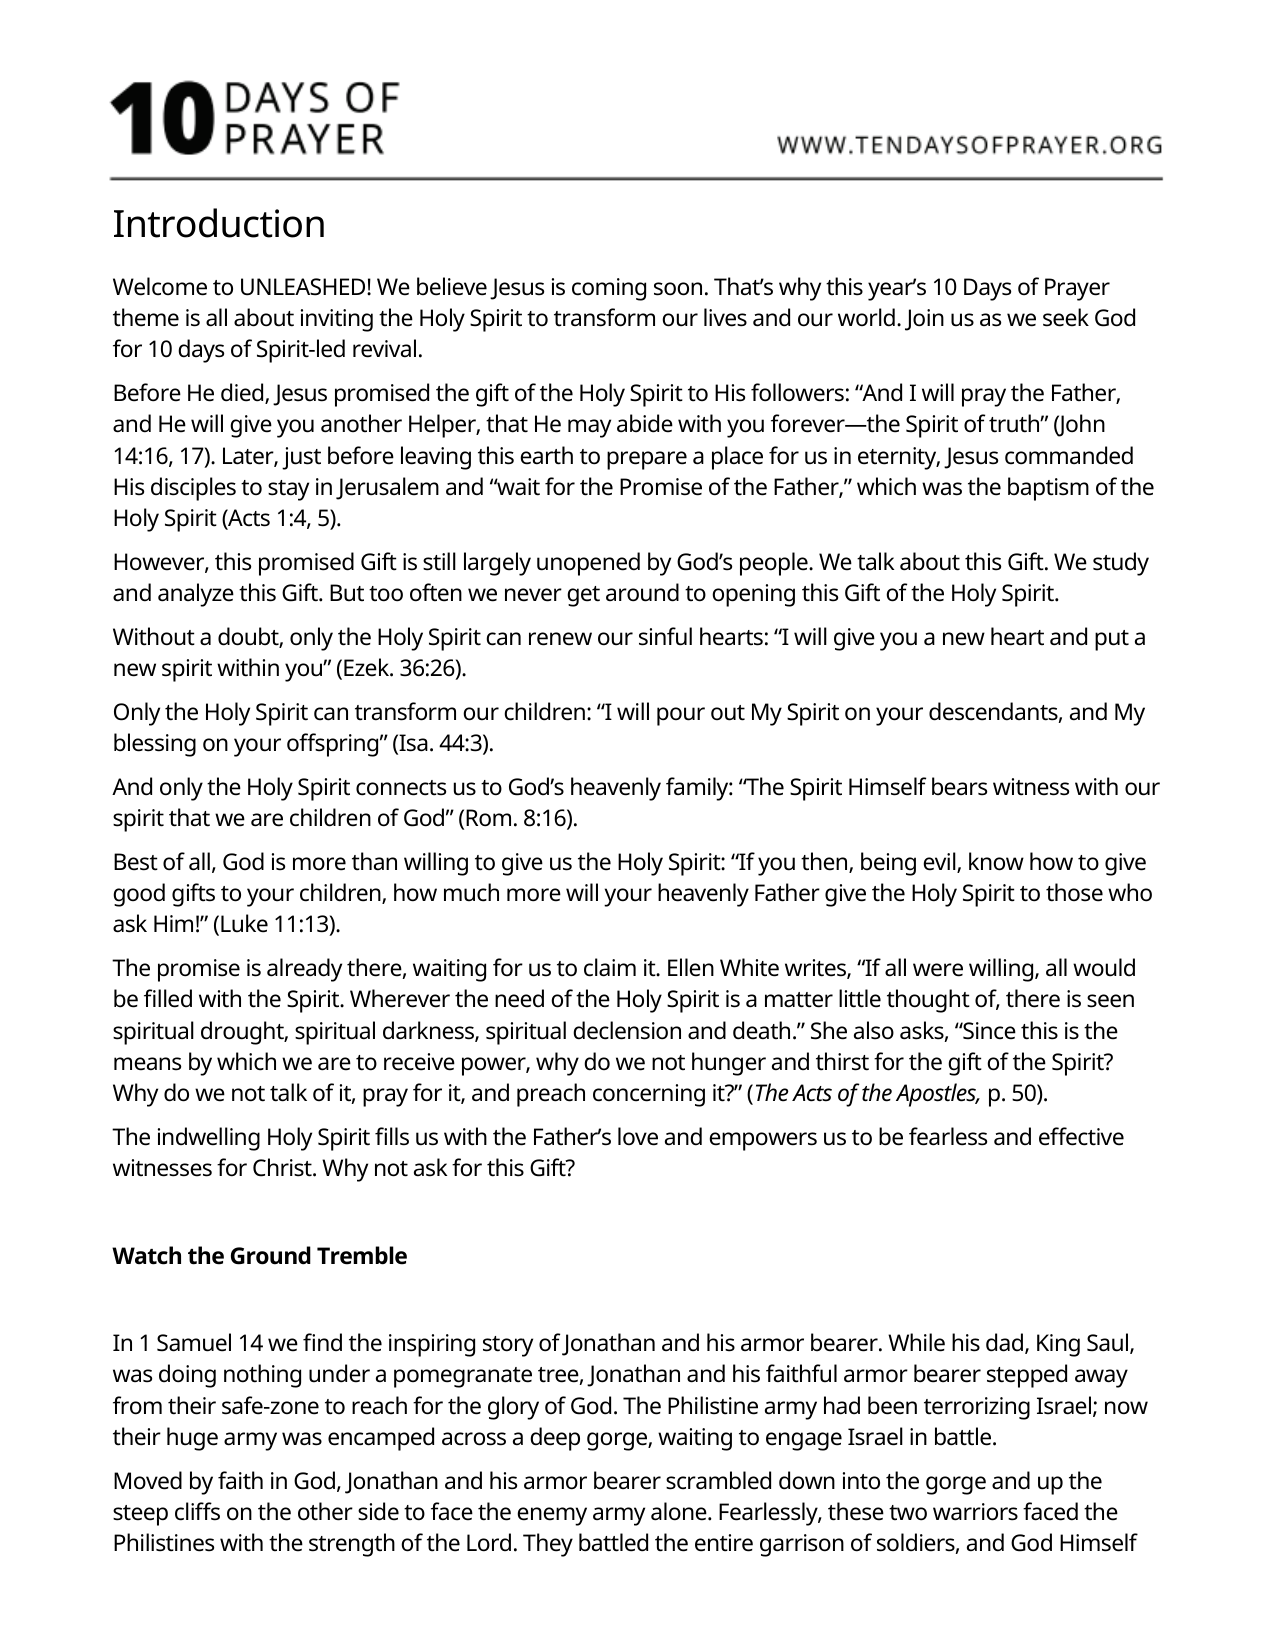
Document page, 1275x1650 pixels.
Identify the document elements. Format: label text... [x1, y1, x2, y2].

text The promise is already there, waiting for us to claim it. Ellen White writes, “If all were willing, all would be filled with the Spirit. Wherever the need of the Holy Spirit is a matter little thought of, there is seen spiritual drought, spiritual darkness, spiritual declension and death.” She also asks, “Since this is the means by which we are to receive power, why do we not hunger and thirst for the gift of the Spirit? Why do we not talk of it, pray for it, and preach concerning it?” (The Acts of the Apostles, p. 50). [112, 952, 1162, 1108]
text In 1 Samuel 14 we find the inspiring story of Jonathan and his armor bearer. While his dad, King Saul, was doing nothing under a pomegranate tree, Jonathan and his faithful armor bearer stepped away from their safe-zone to reach for the glory of God. The Philistine army had been terrorizing Israel; now their huge army was encamped across a deep gorge, waiting to engage Israel in battle. [112, 1327, 1162, 1452]
text However, this promised Gift is still largely unopened by God’s people. We talk about this Gift. We study and analyze this Gift. But too often we never get around to opening this Gift of the Holy Spirit. [112, 546, 1162, 608]
text Only the Holy Spirit can transform our children: “I will pour out My Spirit on your descendants, and My blessing on your offspring” (Isa. 44:3). [112, 696, 1162, 758]
text The indwelling Holy Spirit fills us with the Father’s love and empowers us to be fearless and effective witnesses for Christ. Why not ask for this Gift? [112, 1121, 1162, 1183]
text Without a doubt, only the Holy Spirit can renew our sinful hearts: “I will give you a new heart and put a new spirit within you” (Ezek. 36:26). [112, 621, 1162, 683]
subtitle Introduction [112, 197, 1162, 248]
text Watch the Ground Tremble [112, 1240, 1162, 1271]
text Welcome to UNLEASHED! We believe Jesus is coming soon. That’s why this year’s 10 Days of Prayer theme is all about inviting the Holy Spirit to transform our lives and our world. Join us as we seek God for 10 days of Spirit-led revival. [112, 271, 1162, 365]
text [112, 1465, 1162, 1558]
text Best of all, God is more than willing to give us the Holy Spirit: “If you then, being evil, know how to give good gifts to your children, how much more will your heavenly Father give the Holy Spirit to those who ask Him!” (Luke 11:13). [112, 846, 1162, 940]
text Before He died, Jesus promised the gift of the Holy Spirit to His followers: “And I will pray the Father, and He will give you another Helper, that He may abide with you forever—the Spirit of truth” (John 14:16, 17). Later, just before leaving this earth to prepare a place for us in eternity, Jesus commanded His disciples to stay in Jerusalem and “wait for the Promise of the Father,” which was the baptism of the Holy Spirit (Acts 1:4, 5). [112, 377, 1162, 533]
text And only the Holy Spirit connects us to God’s heavenly family: “The Spirit Himself bears witness with our spirit that we are children of God” (Rom. 8:16). [112, 771, 1162, 833]
